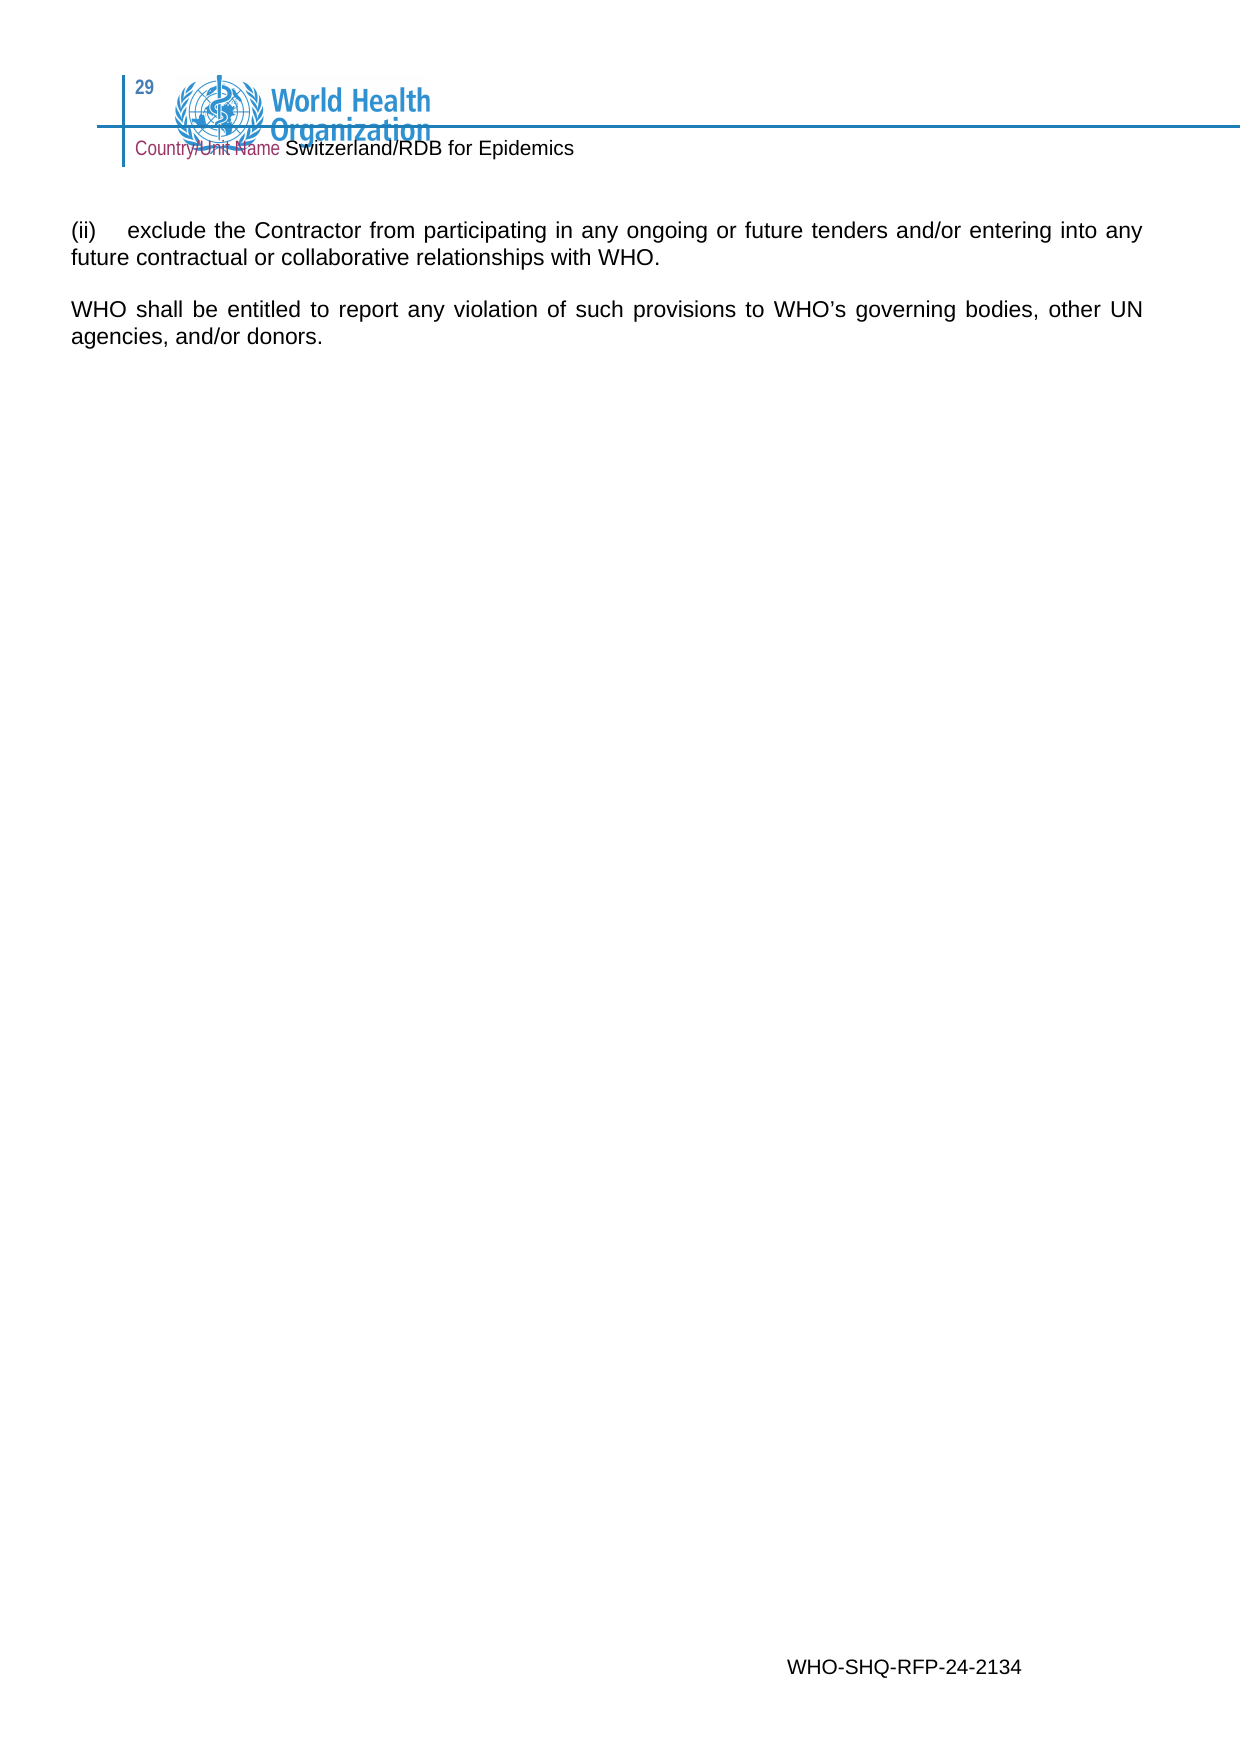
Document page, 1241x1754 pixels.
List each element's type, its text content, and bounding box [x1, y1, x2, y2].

picture [237, 144, 242, 154]
picture [402, 142, 410, 148]
picture [372, 145, 377, 154]
text WHO shall be entitled to report any violation of such provisions to WHO’s governing bodies, other UN agencies, and/or donors. [71, 296, 1144, 349]
picture [175, 75, 430, 125]
text (ii) exclude the Contractor from participating in any ongoing or future tenders and/or entering into any future contractual or collaborative relationships with WHO. [71, 217, 1144, 270]
picture [417, 142, 425, 153]
picture [175, 128, 430, 154]
